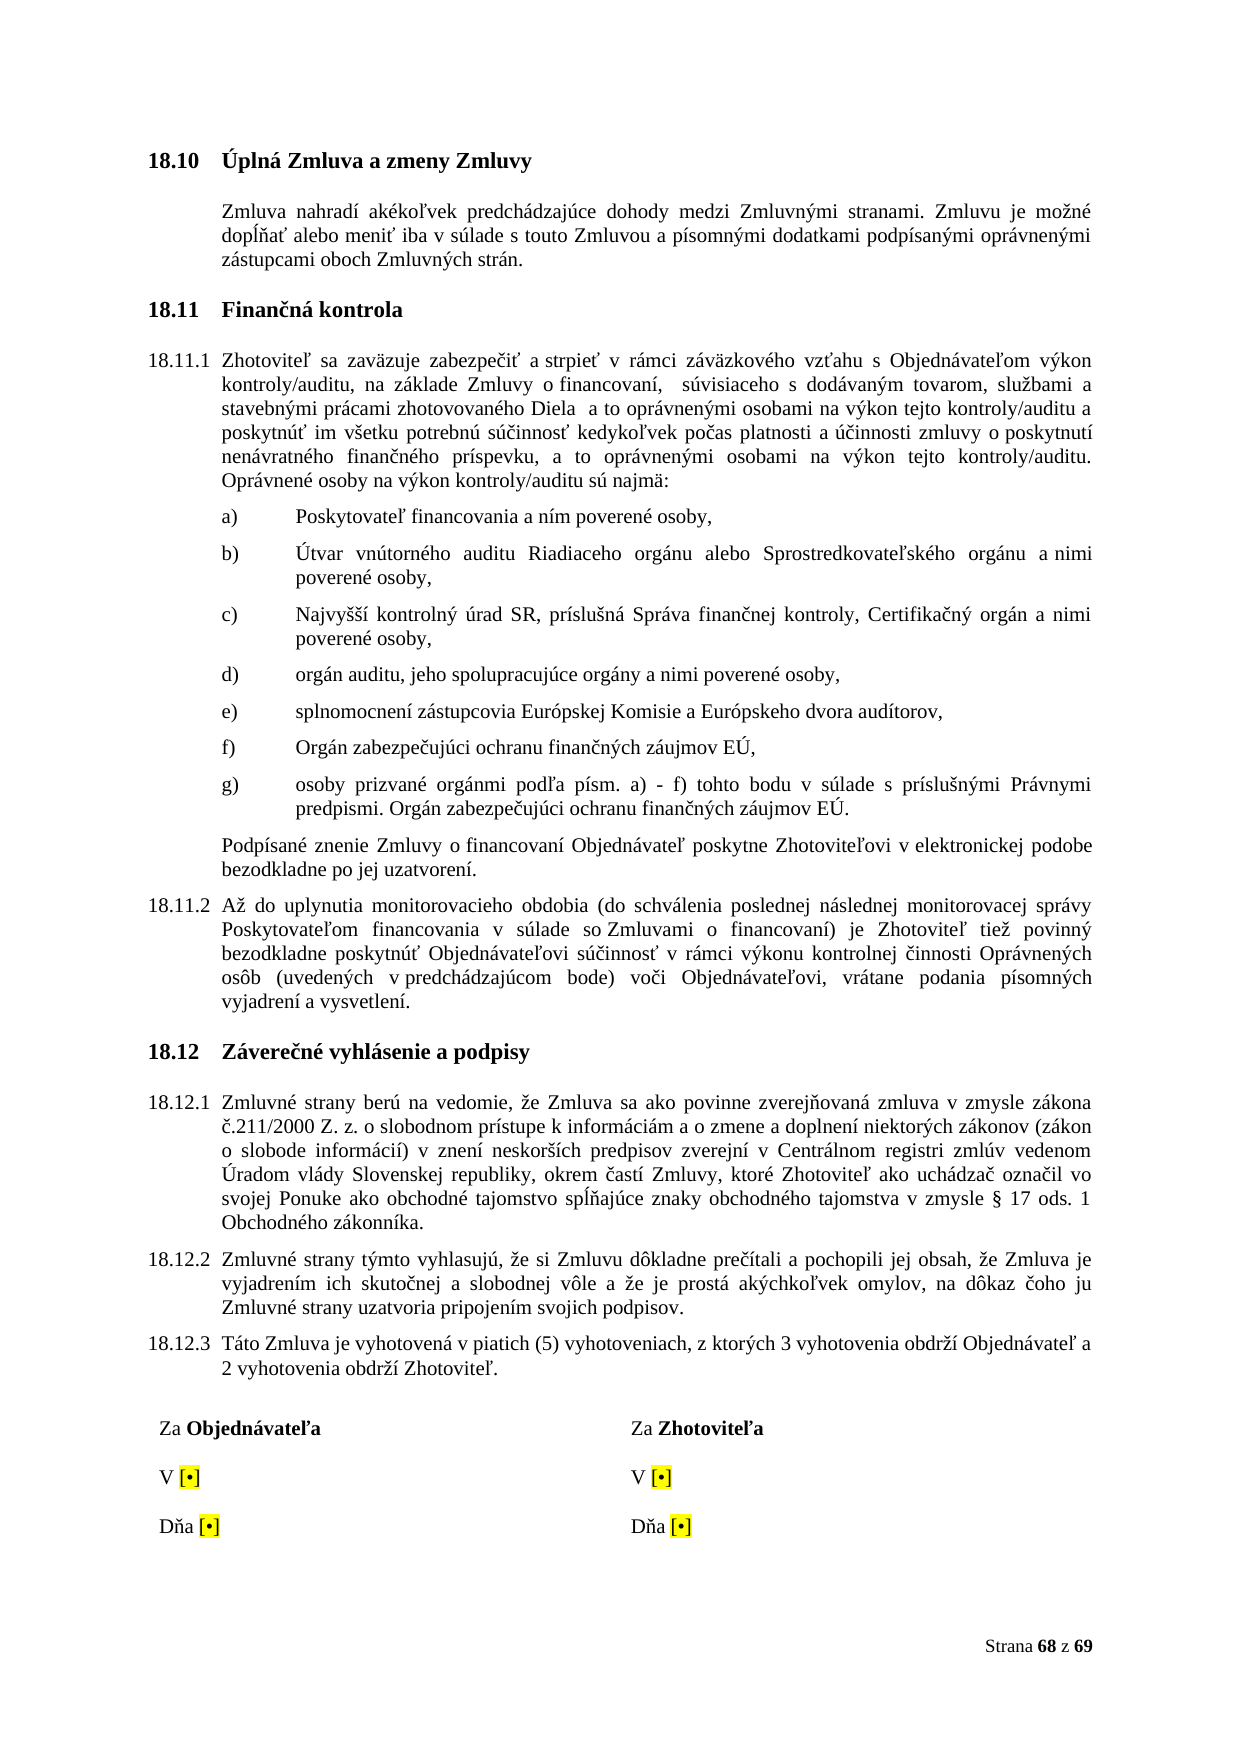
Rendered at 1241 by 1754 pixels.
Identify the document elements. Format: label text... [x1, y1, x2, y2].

list splnomocnení zástupcovia Európskej Komisie a Európskeho dvora audítorov, [221, 699, 1093, 723]
text Zmluva nahradí akékoľvek predchádzajúce dohody medzi Zmluvnými stranami. Zmluvu je možné dopĺňať alebo meniť iba v súlade s touto Zmluvou a písomnými dodatkami podpísanými oprávnenými zástupcami oboch Zmluvných strán. [221, 199, 1093, 271]
list Zhotoviteľ sa zaväzuje zabezpečiť a strpieť v rámci záväzkového vzťahu s Objednávateľom výkon kontroly/auditu, na základe Zmluvy o financovaní, súvisiaceho s dodávaným tovarom, službami a stavebnými prácami zhotovovaného Diela a to oprávnenými osobami na výkon tejto kontroly/auditu a poskytnúť im všetku potrebnú súčinnosť kedykoľvek počas platnosti a účinnosti zmluvy o poskytnutí nenávratného finančného príspevku, a to oprávnenými osobami na výkon tejto kontroly/auditu. Oprávnené osoby na výkon kontroly/auditu sú najmä: [148, 347, 1093, 492]
list Najvyšší kontrolný úrad SR, príslušná Správa finančnej kontroly, Certifikačný orgán a nimi poverené osoby, [221, 602, 1093, 650]
table_header Za Zhotoviteľa V [•] Dňa [•] [619, 1416, 1091, 1563]
list osoby prizvané orgánmi podľa písm. a) - f) tohto bodu v súlade s príslušnými Právnymi predpismi. Orgán zabezpečujúci ochranu finančných záujmov EÚ. [221, 772, 1093, 820]
list Orgán zabezpečujúci ochranu finančných záujmov EÚ, [221, 735, 1093, 759]
list Úplná Zmluva a zmeny Zmluvy [148, 148, 1093, 174]
list orgán auditu, jeho spolupracujúce orgány a nimi poverené osoby, [221, 662, 1093, 686]
list Táto Zmluva je vyhotovená v piatich (5) vyhotoveniach, z ktorých 3 vyhotovenia obdrží Objednávateľ a 2 vyhotovenia obdrží Zhotoviteľ. [148, 1331, 1093, 1379]
list Zmluvné strany týmto vyhlasujú, že si Zmluvu dôkladne prečítali a pochopili jej obsah, že Zmluva je vyjadrením ich skutočnej a slobodnej vôle a že je prostá akýchkoľvek omylov, na dôkaz čoho ju Zmluvné strany uzatvoria pripojením svojich podpisov. [148, 1247, 1093, 1319]
table_header Za Objednávateľa V [•] Dňa [•] [148, 1416, 619, 1563]
list Zmluvné strany berú na vedomie, že Zmluva sa ako povinne zverejňovaná zmluva v zmysle zákona č.211/2000 Z. z. o slobodnom prístupe k informáciám a o zmene a doplnení niektorých zákonov (zákon o slobode informácií) v znení neskorších predpisov zverejní v Centrálnom registri zmlúv vedenom Úradom vlády Slovenskej republiky, okrem častí Zmluvy, ktoré Zhotoviteľ ako uchádzač označil vo svojej Ponuke ako obchodné tajomstvo spĺňajúce znaky obchodného tajomstva v zmysle § 17 ods. 1 Obchodného zákonníka. [148, 1090, 1093, 1234]
list Finančná kontrola [148, 296, 1093, 322]
list Záverečné vyhlásenie a podpisy [148, 1038, 1093, 1065]
list Poskytovateľ financovania a ním poverené osoby, [221, 504, 1093, 528]
list Útvar vnútorného auditu Riadiaceho orgánu alebo Sprostredkovateľského orgánu a nimi poverené osoby, [221, 541, 1093, 589]
list Až do uplynutia monitorovacieho obdobia (do schválenia poslednej následnej monitorovacej správy Poskytovateľom financovania v súlade so Zmluvami o financovaní) je Zhotoviteľ tiež povinný bezodkladne poskytnúť Objednávateľovi súčinnosť v rámci výkonu kontrolnej činnosti Oprávnených osôb (uvedených v predchádzajúcom bode) voči Objednávateľovi, vrátane podania písomných vyjadrení a vysvetlení. [148, 893, 1093, 1013]
text Podpísané znenie Zmluvy o financovaní Objednávateľ poskytne Zhotoviteľovi v elektronickej podobe bezodkladne po jej uzatvorení. [221, 832, 1093, 881]
